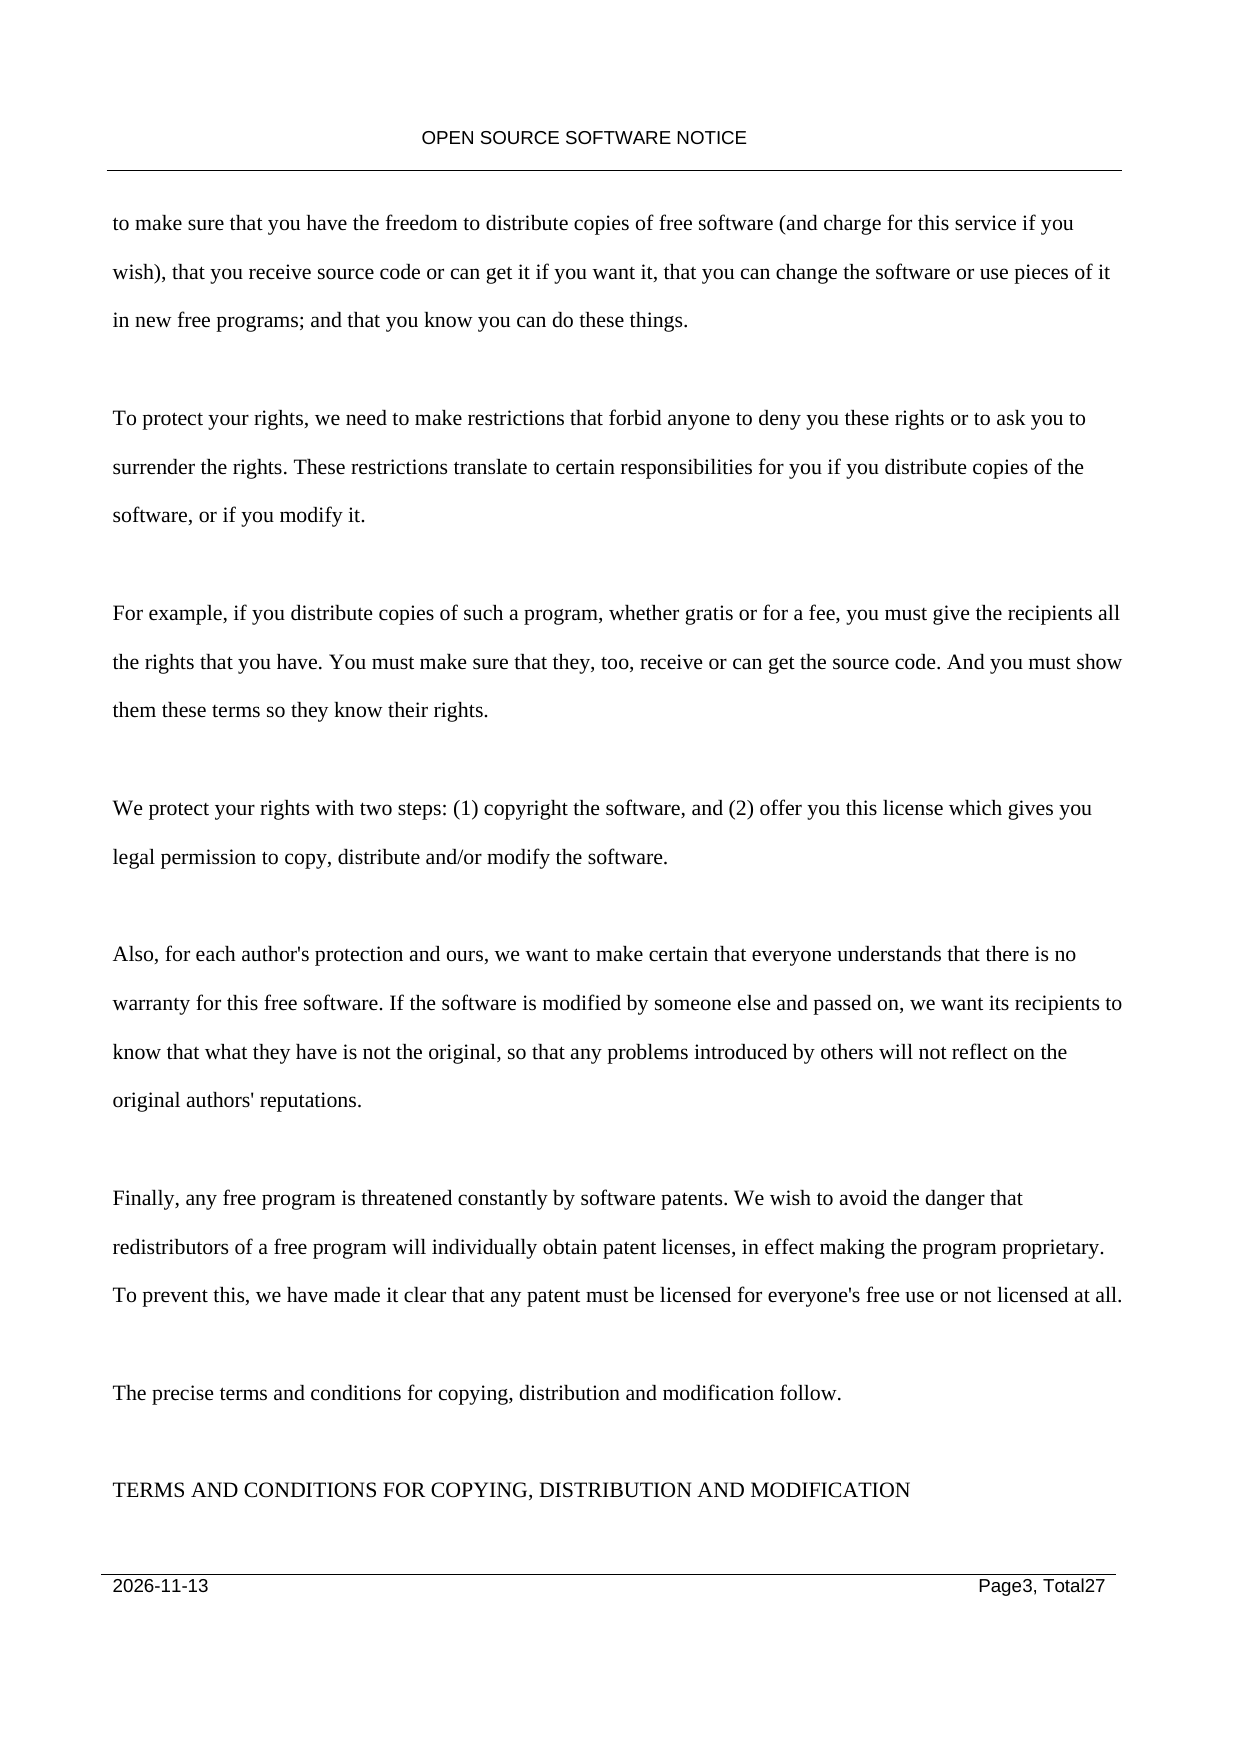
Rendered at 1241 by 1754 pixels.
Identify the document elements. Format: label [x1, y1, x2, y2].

text [112, 206, 1128, 1506]
